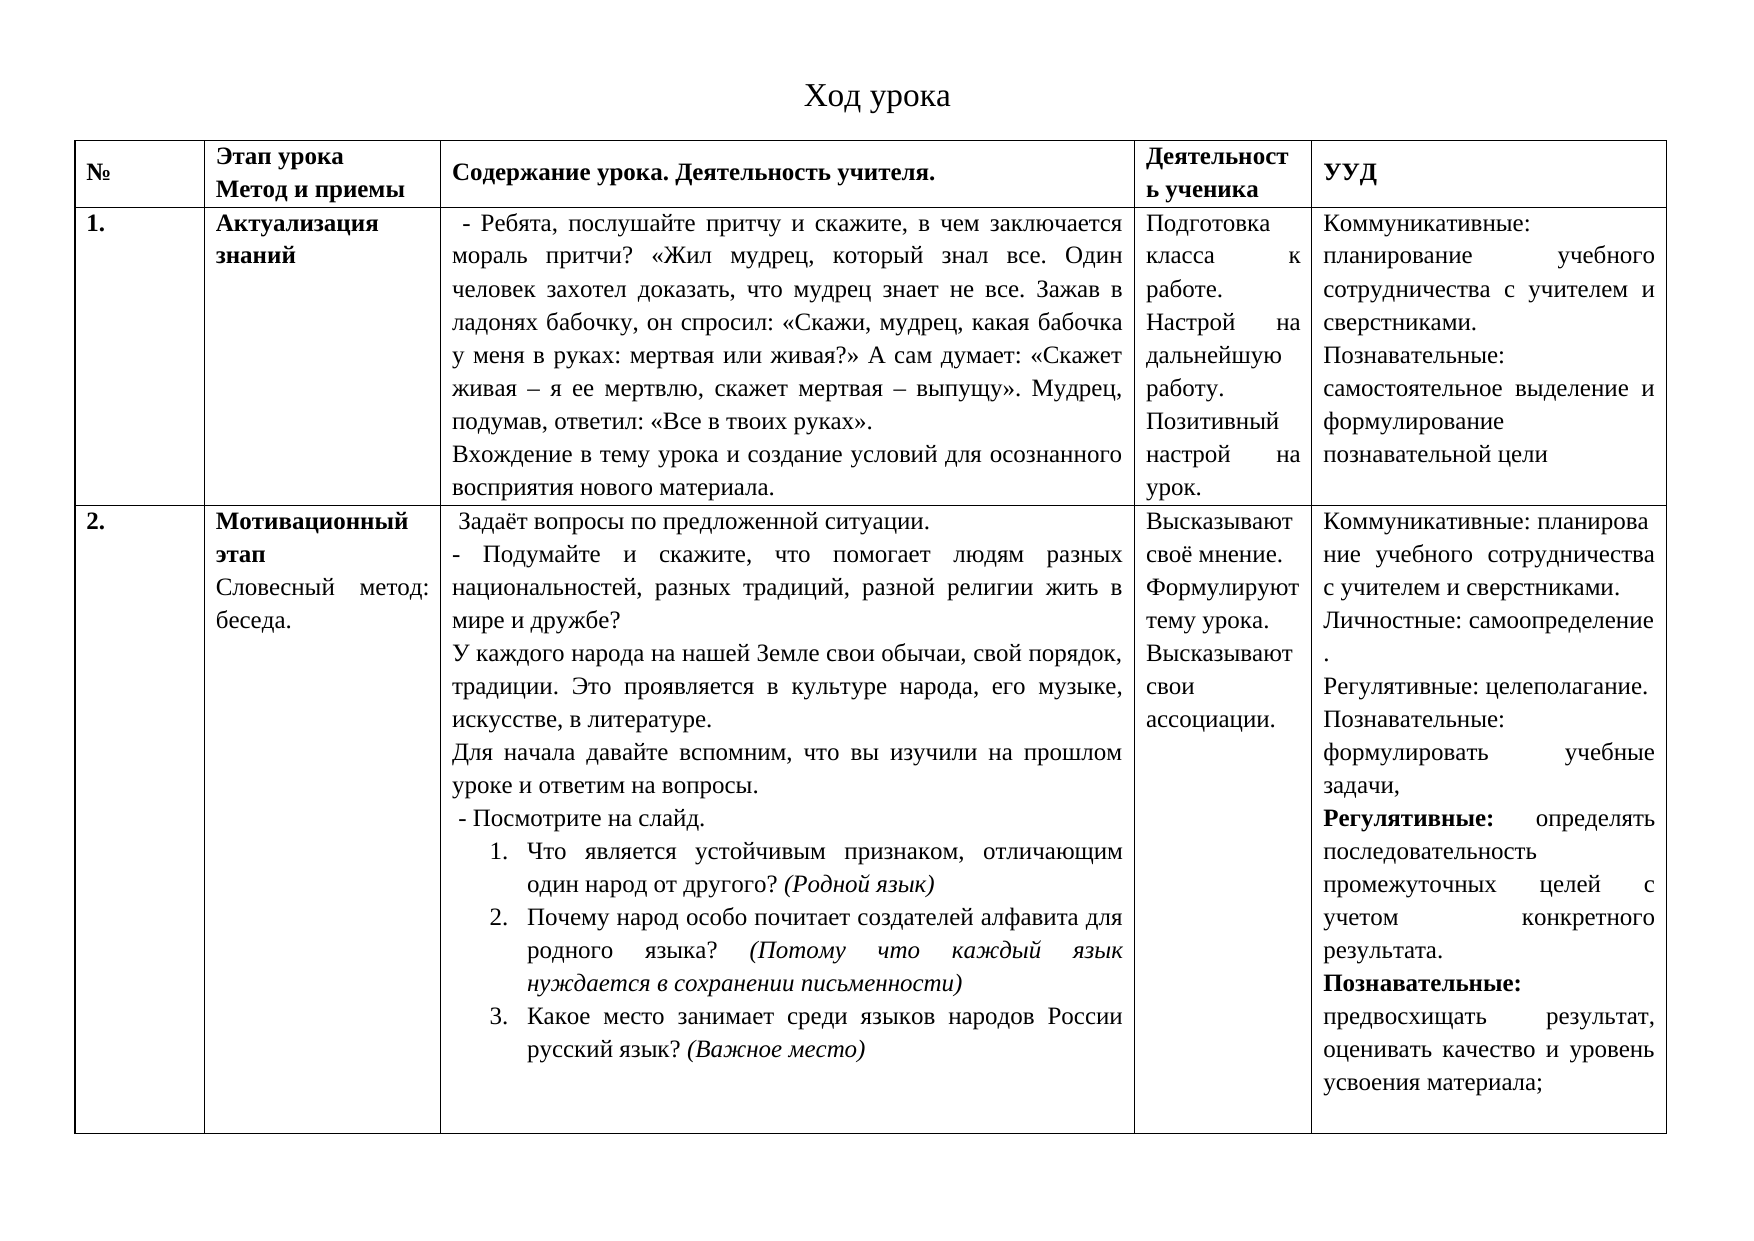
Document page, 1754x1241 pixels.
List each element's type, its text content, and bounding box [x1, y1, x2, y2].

text Ход урока [75, 75, 1679, 113]
table_cell Актуализация знаний [205, 208, 440, 505]
table_header Деятельность ученика [1135, 141, 1311, 207]
table_cell Коммуникативные: планирование учебного сотрудничества с учителем и сверстниками. Познавательные: самостоятельное выделение и формулирование познавательной цели [1312, 208, 1666, 505]
table_header № [76, 141, 204, 207]
table_cell Задаёт вопросы по предложенной ситуации. - Подумайте и скажите, что помогает людям разных национальностей, разных традиций, разной религии жить в мире и дружбе? У каждого народа на нашей Земле свои обычаи, свой порядок, традиции. Это проявляется в культуре народа, его музыке, искусстве, в литературе. Для начала давайте вспомним, что вы изучили на прошлом уроке и ответим на вопросы. - Посмотрите на слайд. Что является устойчивым признаком, отличающим один народ от другого? (Родной язык) Почему народ особо почитает создателей алфавита для родного языка? (Потому что каждый язык нуждается в сохранении письменности) Какое место занимает среди языков народов России русский язык? (Важное место) [441, 506, 1134, 1133]
table_header Этап урока Метод и приемы [205, 141, 440, 207]
table_cell Подготовка класса к работе. Настрой на дальнейшую работу. Позитивный настрой на урок. [1135, 208, 1311, 505]
table_cell 2. [76, 506, 204, 1133]
table_cell - Ребята, послушайте притчу и скажите, в чем заключается мораль притчи? «Жил мудрец, который знал все. Один человек захотел доказать, что мудрец знает не все. Зажав в ладонях бабочку, он спросил: «Скажи, мудрец, какая бабочка у меня в руках: мертвая или живая?» А сам думает: «Скажет живая – я ее мертвлю, скажет мертвая – выпущу». Мудрец, подумав, ответил: «Все в твоих руках». Вхождение в тему урока и создание условий для осознанного восприятия нового материала. [441, 208, 1134, 505]
table_cell Коммуникативные: планирование учебного сотрудничества с учителем и сверстниками. Личностные: самоопределение. Регулятивные: целеполагание. Познавательные: формулировать учебные задачи, Регулятивные: определять последовательность промежуточных целей с учетом конкретного результата. Познавательные: предвосхищать результат, оценивать качество и уровень усвоения материала; [1312, 506, 1666, 1133]
table_cell Высказывают своё мнение. Формулируют тему урока. Высказывают свои ассоциации. [1135, 506, 1311, 1133]
table_header Содержание урока. Деятельность учителя. [441, 141, 1134, 207]
table_cell Мотивационный этап Словесный метод: беседа. [205, 506, 440, 1133]
table_header УУД [1312, 141, 1666, 207]
table_cell 1. [76, 208, 204, 505]
